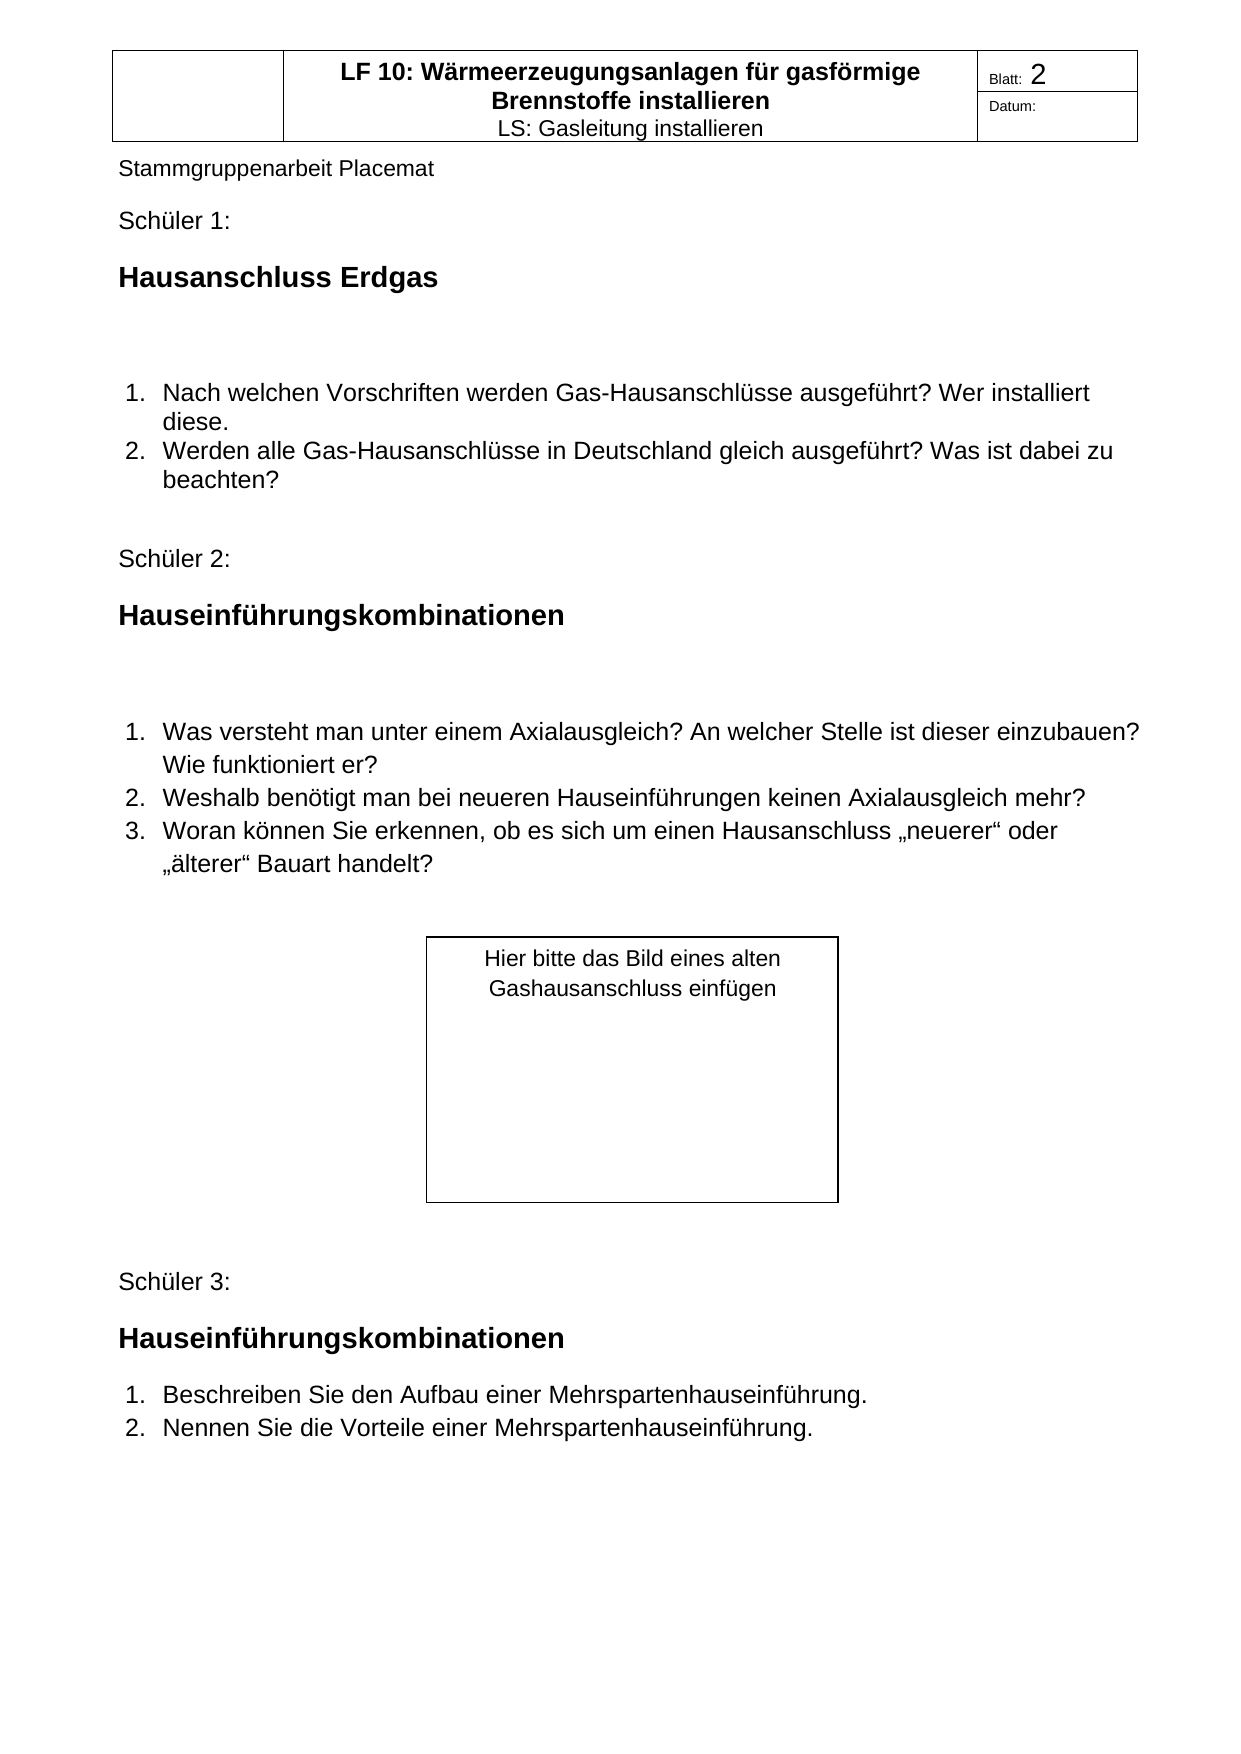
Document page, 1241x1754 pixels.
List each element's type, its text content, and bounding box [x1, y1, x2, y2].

text Hauseinführungskombinationen [118, 1321, 1152, 1354]
text Schüler 1: [118, 206, 1152, 234]
list Nennen Sie die Vorteile einer Mehrspartenhauseinführung. [125, 1413, 1152, 1442]
list Beschreiben Sie den Aufbau einer Mehrspartenhauseinführung. [125, 1380, 1152, 1409]
list Woran können Sie erkennen, ob es sich um einen Hausanschluss „neuerer“ oder „älterer“ Bauart handelt? [125, 816, 1152, 878]
list Werden alle Gas-Hausanschlüsse in Deutschland gleich ausgeführt? Was ist dabei zu beachten? [125, 436, 1152, 493]
text Schüler 3: [118, 1267, 1152, 1296]
text Stammgruppenarbeit Placemat [118, 155, 1152, 181]
list Weshalb benötigt man bei neueren Hauseinführungen keinen Axialausgleich mehr? [125, 783, 1152, 812]
text Hausanschluss Erdgas [118, 260, 1152, 293]
list Nach welchen Vorschriften werden Gas-Hausanschlüsse ausgeführt? Wer installiert diese. [125, 378, 1152, 436]
text Hauseinführungskombinationen [118, 598, 1152, 632]
list Was versteht man unter einem Axialausgleich? An welcher Stelle ist dieser einzubauen? Wie funktioniert er? [125, 717, 1152, 779]
text Schüler 2: [118, 544, 1152, 573]
